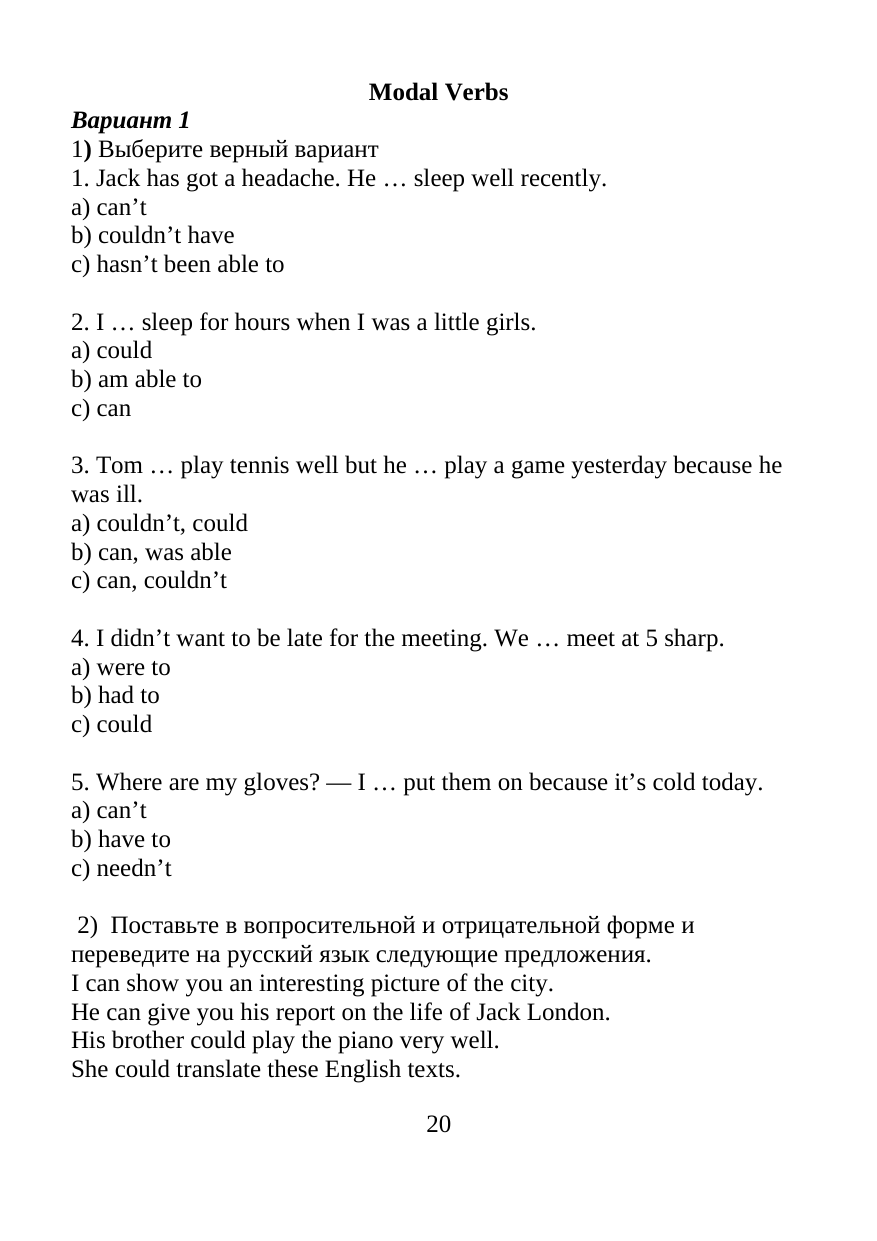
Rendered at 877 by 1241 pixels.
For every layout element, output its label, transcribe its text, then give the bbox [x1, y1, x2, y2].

text 4. I didn’t want to be late for the meeting. We … meet at 5 sharp. [71, 623, 806, 652]
text Вариант 1 [71, 106, 806, 134]
text a) can’t [71, 796, 806, 824]
text 2. I … sleep for hours when I was a little girls. [71, 307, 806, 336]
text a) were to [71, 652, 806, 681]
text He can give you his report on the life of Jack London. [71, 997, 806, 1026]
text 1. Jack has got a headache. He … sleep well recently. [71, 163, 806, 192]
text b) couldn’t have [71, 221, 806, 249]
text 5. Where are my gloves? — I … put them on because it’s cold today. [71, 767, 806, 796]
text 2) Поставьте в вопросительной и отрицательной форме и переведите на русский язык следующие предложения. [71, 911, 806, 968]
text b) can, was able [71, 537, 806, 566]
text b) have to [71, 824, 806, 853]
text His brother could play the piano very well. [71, 1026, 806, 1054]
text 1) Выберите верный вариант [71, 134, 806, 163]
text I can show you an interesting picture of the city. [71, 968, 806, 997]
text She could translate these English texts. [71, 1054, 806, 1083]
text Modal Verbs [71, 77, 806, 106]
text a) could [71, 336, 806, 364]
text c) can, couldn’t [71, 566, 806, 594]
text a) couldn’t, could [71, 508, 806, 537]
text a) can’t [71, 192, 806, 221]
text b) am able to [71, 364, 806, 393]
text c) can [71, 393, 806, 422]
text b) had to [71, 681, 806, 709]
text c) hasn’t been able to [71, 249, 806, 278]
text c) needn’t [71, 853, 806, 882]
text c) could [71, 709, 806, 738]
text 3. Tom … play tennis well but he … play a game yesterday because he was ill. [71, 451, 806, 508]
